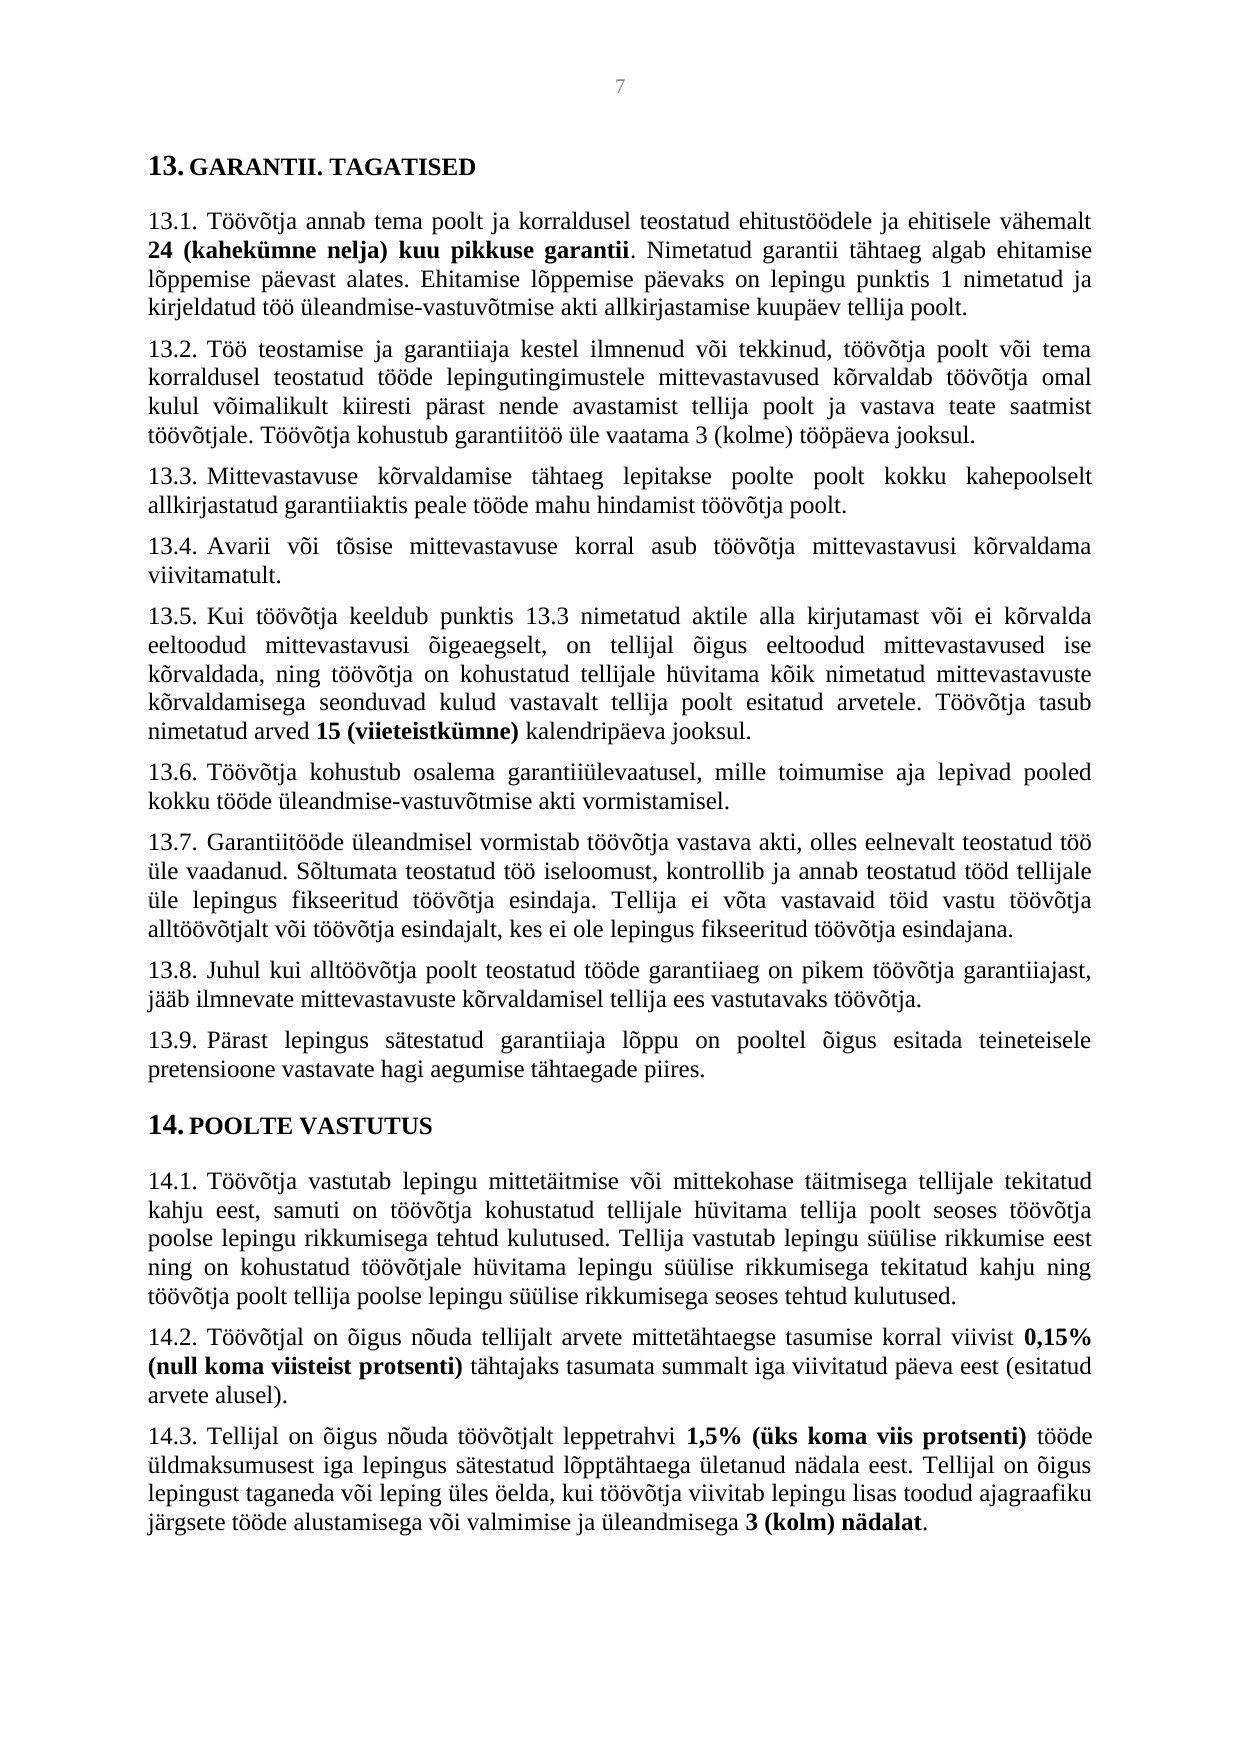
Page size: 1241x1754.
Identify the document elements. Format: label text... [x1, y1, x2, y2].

list Töövõtja annab tema poolt ja korraldusel teostatud ehitustöödele ja ehitisele vähemalt 24 (kahekümne nelja) kuu pikkuse garantii. Nimetatud garantii tähtaeg algab ehitamise lõppemise päevast alates. Ehitamise lõppemise päevaks on lepingu punktis 1 nimetatud ja kirjeldatud töö üleandmise-vastuvõtmise akti allkirjastamise kuupäev tellija poolt. [148, 206, 1093, 321]
list Mittevastavuse kõrvaldamise tähtaeg lepitakse poolte poolt kokku kahepoolselt allkirjastatud garantiiaktis peale tööde mahu hindamist töövõtja poolt. [148, 461, 1093, 519]
list Tellijal on õigus nõuda töövõtjalt leppetrahvi 1,5% (üks koma viis protsenti) tööde üldmaksumusest iga lepingus sätestatud lõpptähtaega ületanud nädala eest. Tellijal on õigus lepingust taganeda või leping üles öelda, kui töövõtja viivitab lepingu lisas toodud ajagraafiku järgsete tööde alustamisega või valmimise ja üleandmisega 3 (kolm) nädalat. [148, 1421, 1093, 1536]
list Töövõtja vastutab lepingu mittetäitmise või mittekohase täitmisega tellijale tekitatud kahju eest, samuti on töövõtja kohustatud tellijale hüvitama tellija poolt seoses töövõtja poolse lepingu rikkumisega tehtud kulutused. Tellija vastutab lepingu süülise rikkumise eest ning on kohustatud töövõtjale hüvitama lepingu süülise rikkumisega tekitatud kahju ning töövõtja poolt tellija poolse lepingu süülise rikkumisega seoses tehtud kulutused. [148, 1166, 1093, 1310]
list Töö teostamise ja garantiiaja kestel ilmnenud või tekkinud, töövõtja poolt või tema korraldusel teostatud tööde lepingutingimustele mittevastavused kõrvaldab töövõtja omal kulul võimalikult kiiresti pärast nende avastamist tellija poolt ja vastava teate saatmist töövõtjale. Töövõtja kohustub garantiitöö üle vaatama 3 (kolme) tööpäeva jooksul. [148, 334, 1093, 449]
list Avarii või tõsise mittevastavuse korral asub töövõtja mittevastavusi kõrvaldama viivitamatult. [148, 531, 1093, 589]
list Kui töövõtja keeldub punktis 13.3 nimetatud aktile alla kirjutamast või ei kõrvalda eeltoodud mittevastavusi õigeaegselt, on tellijal õigus eeltoodud mittevastavused ise kõrvaldada, ning töövõtja on kohustatud tellijale hüvitama kõik nimetatud mittevastavuste kõrvaldamisega seonduvad kulud vastavalt tellija poolt esitatud arvetele. Töövõtja tasub nimetatud arved 15 (viieteistkümne) kalendripäeva jooksul. [148, 601, 1093, 745]
list Pärast lepingus sätestatud garantiiaja lõppu on pooltel õigus esitada teineteisele pretensioone vastavate hagi aegumise tähtaegade piires. [148, 1025, 1093, 1082]
list Töövõtja kohustub osalema garantiiülevaatusel, mille toimumise aja lepivad pooled kokku tööde üleandmise-vastuvõtmise akti vormistamisel. [148, 757, 1093, 815]
list Töövõtjal on õigus nõuda tellijalt arvete mittetähtaegse tasumise korral viivist 0,15% (null koma viisteist protsenti) tähtajaks tasumata summalt iga viivitatud päeva eest (esitatud arvete alusel). [148, 1322, 1093, 1408]
list GARANTII. TAGATISED [148, 148, 1093, 181]
list Garantiitööde üleandmisel vormistab töövõtja vastava akti, olles eelnevalt teostatud töö üle vaadanud. Sõltumata teostatud töö iseloomust, kontrollib ja annab teostatud tööd tellijale üle lepingus fikseeritud töövõtja esindaja. Tellija ei võta vastavaid töid vastu töövõtja alltöövõtjalt või töövõtja esindajalt, kes ei ole lepingus fikseeritud töövõtja esindajana. [148, 827, 1093, 942]
list POOLTE VASTUTUS [148, 1107, 1093, 1141]
list Juhul kui alltöövõtja poolt teostatud tööde garantiiaeg on pikem töövõtja garantiiajast, jääb ilmnevate mittevastavuste kõrvaldamisel tellija ees vastutavaks töövõtja. [148, 955, 1093, 1012]
